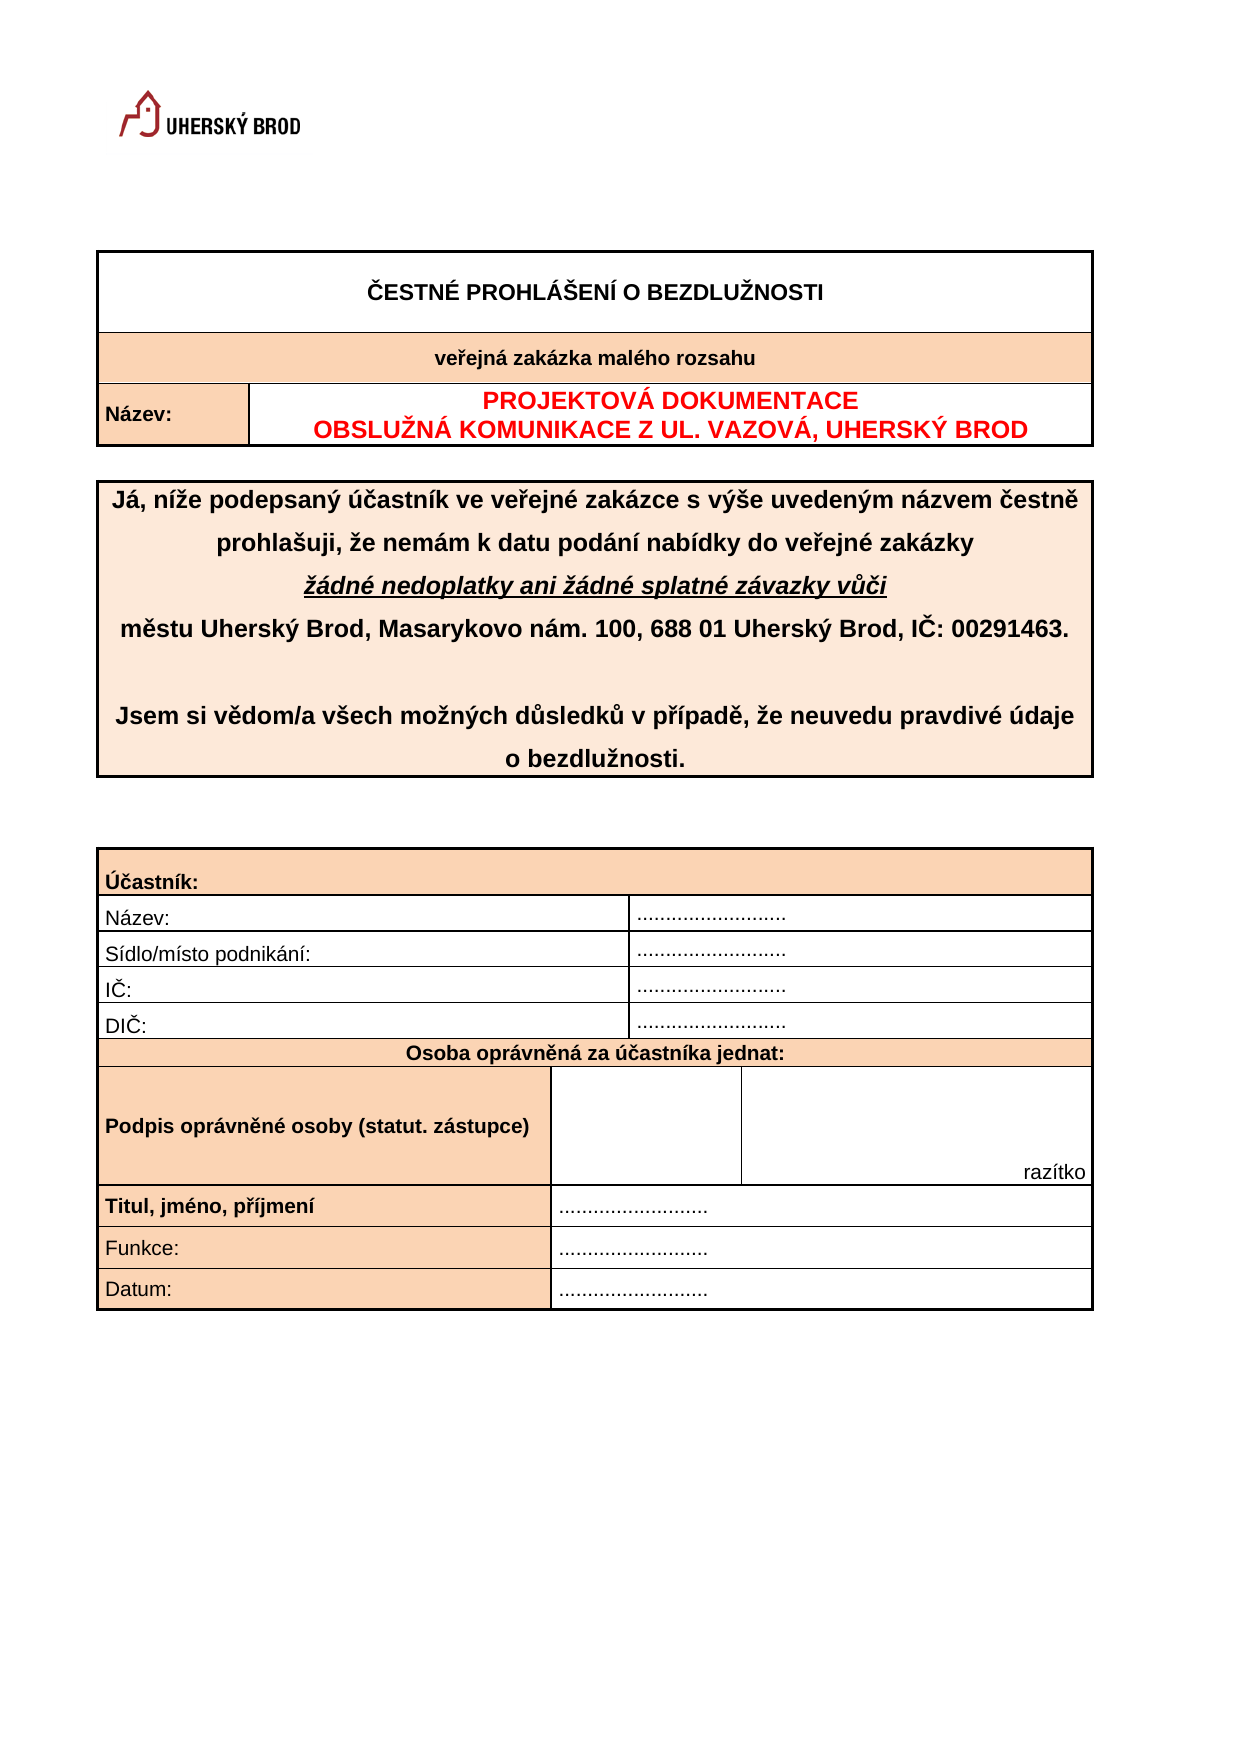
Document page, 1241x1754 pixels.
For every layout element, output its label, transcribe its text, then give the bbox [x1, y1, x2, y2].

table_cell .......................... [630, 896, 1091, 930]
table_cell PROJEKTOVÁ DOKUMENTACE Obslužná komunikace z ul. Vazová, uherský Brod [250, 384, 1091, 444]
table_cell Podpis oprávněné osoby (statut. zástupce) [99, 1067, 550, 1184]
table_cell Název: [99, 896, 628, 930]
table_cell IČ: [99, 967, 628, 1002]
table_header Já, níže podepsaný účastník ve veřejné zakázce s výše uvedeným názvem čestně prohlašuji, že nemám k datu podání nabídky do veřejné zakázky žádné nedoplatky ani žádné splatné závazky vůči městu Uherský Brod, Masarykovo nám. 100, 688 01 Uherský Brod, IČ: 00291463. Jsem si vědom/a všech možných důsledků v případě, že neuvedu pravdivé údaje o bezdlužnosti. [99, 483, 1091, 775]
table_cell Osoba oprávněná za účastníka jednat: [99, 1039, 1091, 1066]
picture [106, 73, 313, 155]
table_cell [552, 1067, 741, 1184]
table_cell razítko [742, 1067, 1091, 1184]
table_cell veřejná zakázka malého rozsahu [99, 333, 1091, 382]
table_cell Titul, jméno, příjmení [99, 1186, 550, 1226]
table_cell .......................... [552, 1186, 1091, 1226]
table_cell Datum: [99, 1269, 550, 1308]
table_cell .......................... [552, 1269, 1091, 1308]
table_cell .......................... [630, 967, 1091, 1002]
table_cell Sídlo/místo podnikání: [99, 932, 628, 966]
table_cell Funkce: [99, 1227, 550, 1268]
table_cell .......................... [552, 1227, 1091, 1268]
table_cell .......................... [630, 1003, 1091, 1038]
table_cell .......................... [630, 932, 1091, 966]
table_header Účastník: [99, 850, 1091, 894]
table_header ČESTNÉ PROHLÁŠENÍ O BEZDLUŽNOSTI [99, 253, 1091, 332]
table_cell Název: [99, 384, 248, 444]
table_cell DIČ: [99, 1003, 628, 1038]
